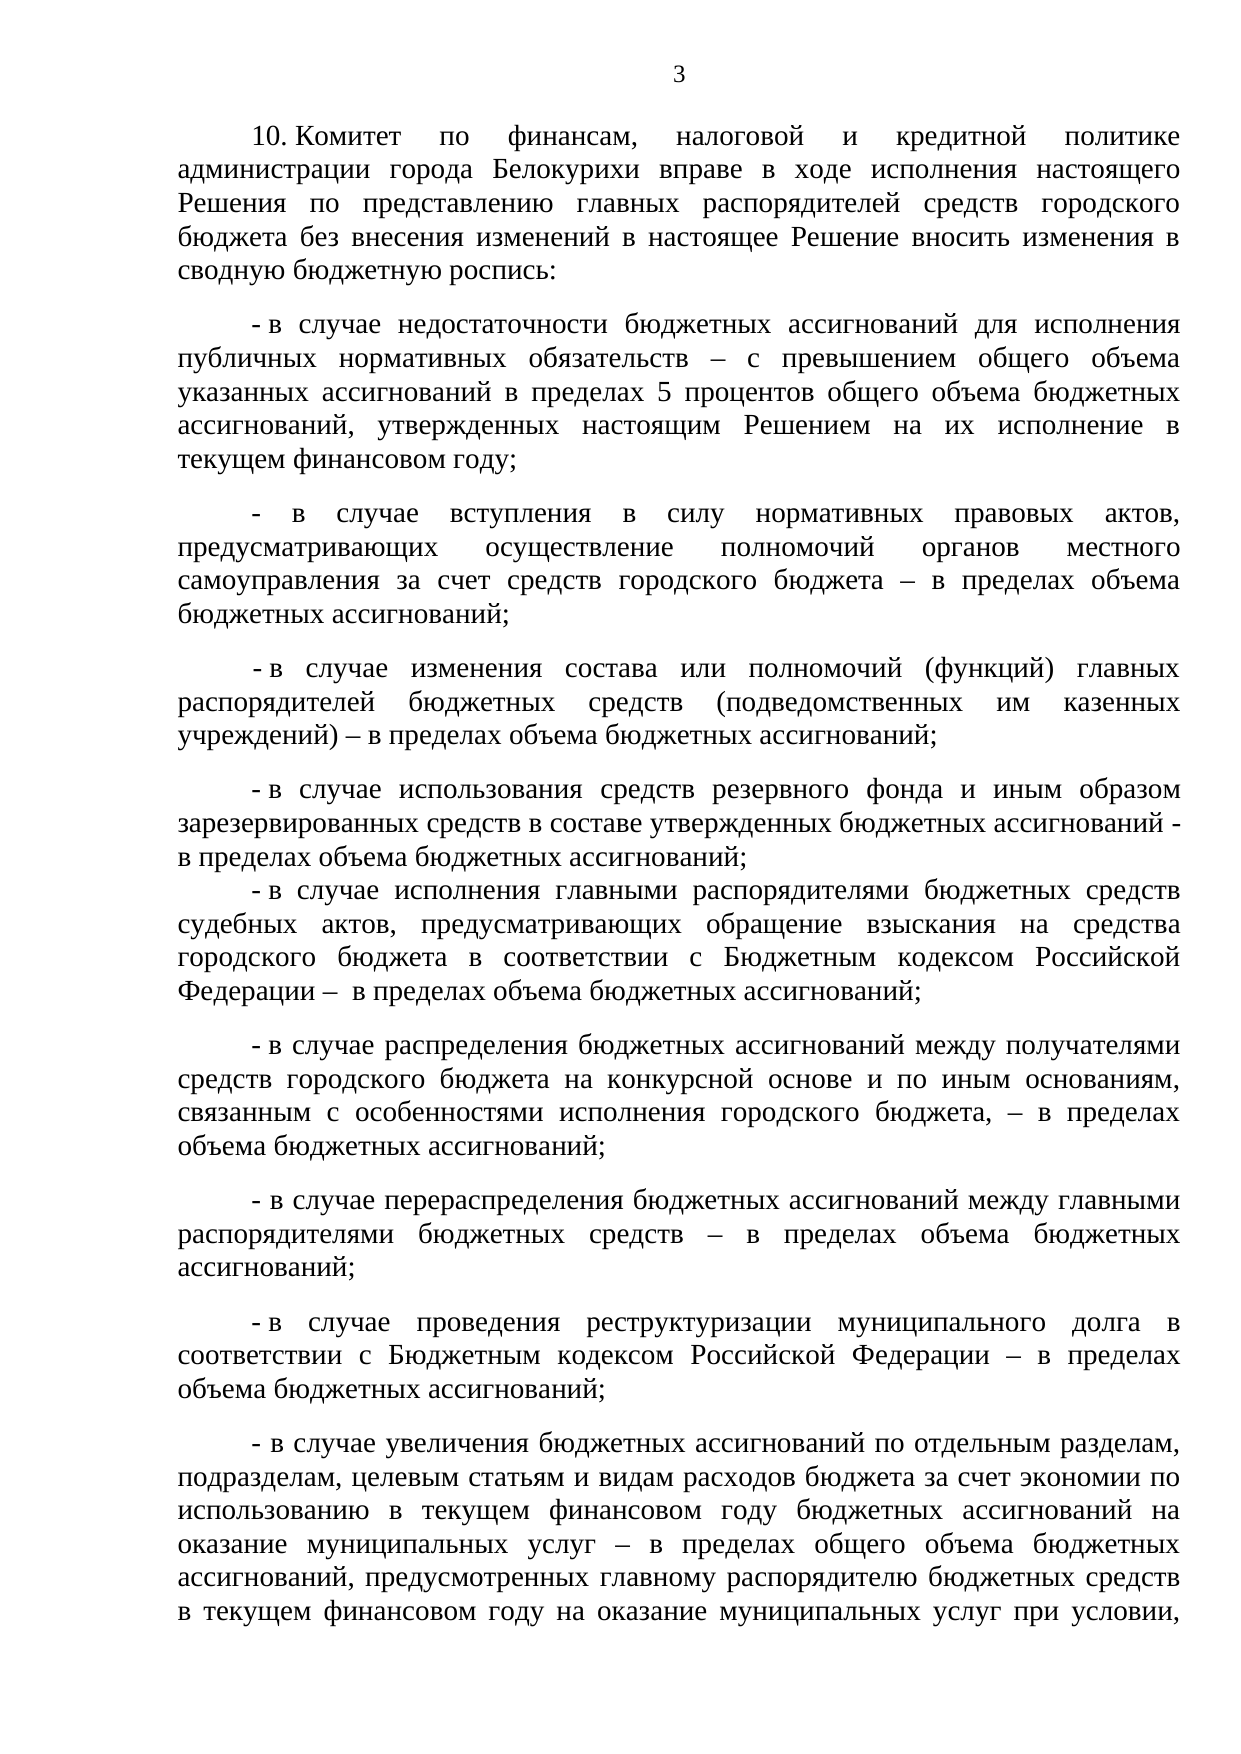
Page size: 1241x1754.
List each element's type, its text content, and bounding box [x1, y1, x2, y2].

text - в случае исполнения главными распорядителями бюджетных средств судебных актов, предусматривающих обращение взыскания на средства городского бюджета в соответствии с Бюджетным кодексом Российской Федерации – в пределах объема бюджетных ассигнований; [177, 872, 1181, 1006]
text - в случае распределения бюджетных ассигнований между получателями средств городского бюджета на конкурсной основе и по иным основаниям, связанным с особенностями исполнения городского бюджета, – в пределах объема бюджетных ассигнований; [177, 1027, 1181, 1161]
text - в случае изменения состава или полномочий (функций) главных распорядителей бюджетных средств (подведомственных им казенных учреждений) – в пределах объема бюджетных ассигнований; [177, 650, 1181, 751]
text - в случае использования средств резервного фонда и иным образом зарезервированных средств в составе утвержденных бюджетных ассигнований - в пределах объема бюджетных ассигнований; [177, 772, 1181, 872]
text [177, 1425, 1181, 1626]
text - в случае проведения реструктуризации муниципального долга в соответствии с Бюджетным кодексом Российской Федерации – в пределах объема бюджетных ассигнований; [177, 1304, 1181, 1404]
text 10. Комитет по финансам, налоговой и кредитной политике администрации города Белокурихи вправе в ходе исполнения настоящего Решения по представлению главных распорядителей средств городского бюджета без внесения изменений в настоящее Решение вносить изменения в сводную бюджетную роспись: [177, 118, 1181, 286]
text - в случае вступления в силу нормативных правовых актов, предусматривающих осуществление полномочий органов местного самоуправления за счет средств городского бюджета – в пределах объема бюджетных ассигнований; [177, 495, 1181, 629]
text - в случае перераспределения бюджетных ассигнований между главными распорядителями бюджетных средств – в пределах объема бюджетных ассигнований; [177, 1182, 1181, 1283]
text - в случае недостаточности бюджетных ассигнований для исполнения публичных нормативных обязательств – с превышением общего объема указанных ассигнований в пределах 5 процентов общего объема бюджетных ассигнований, утвержденных настоящим Решением на их исполнение в текущем финансовом году; [177, 307, 1181, 474]
